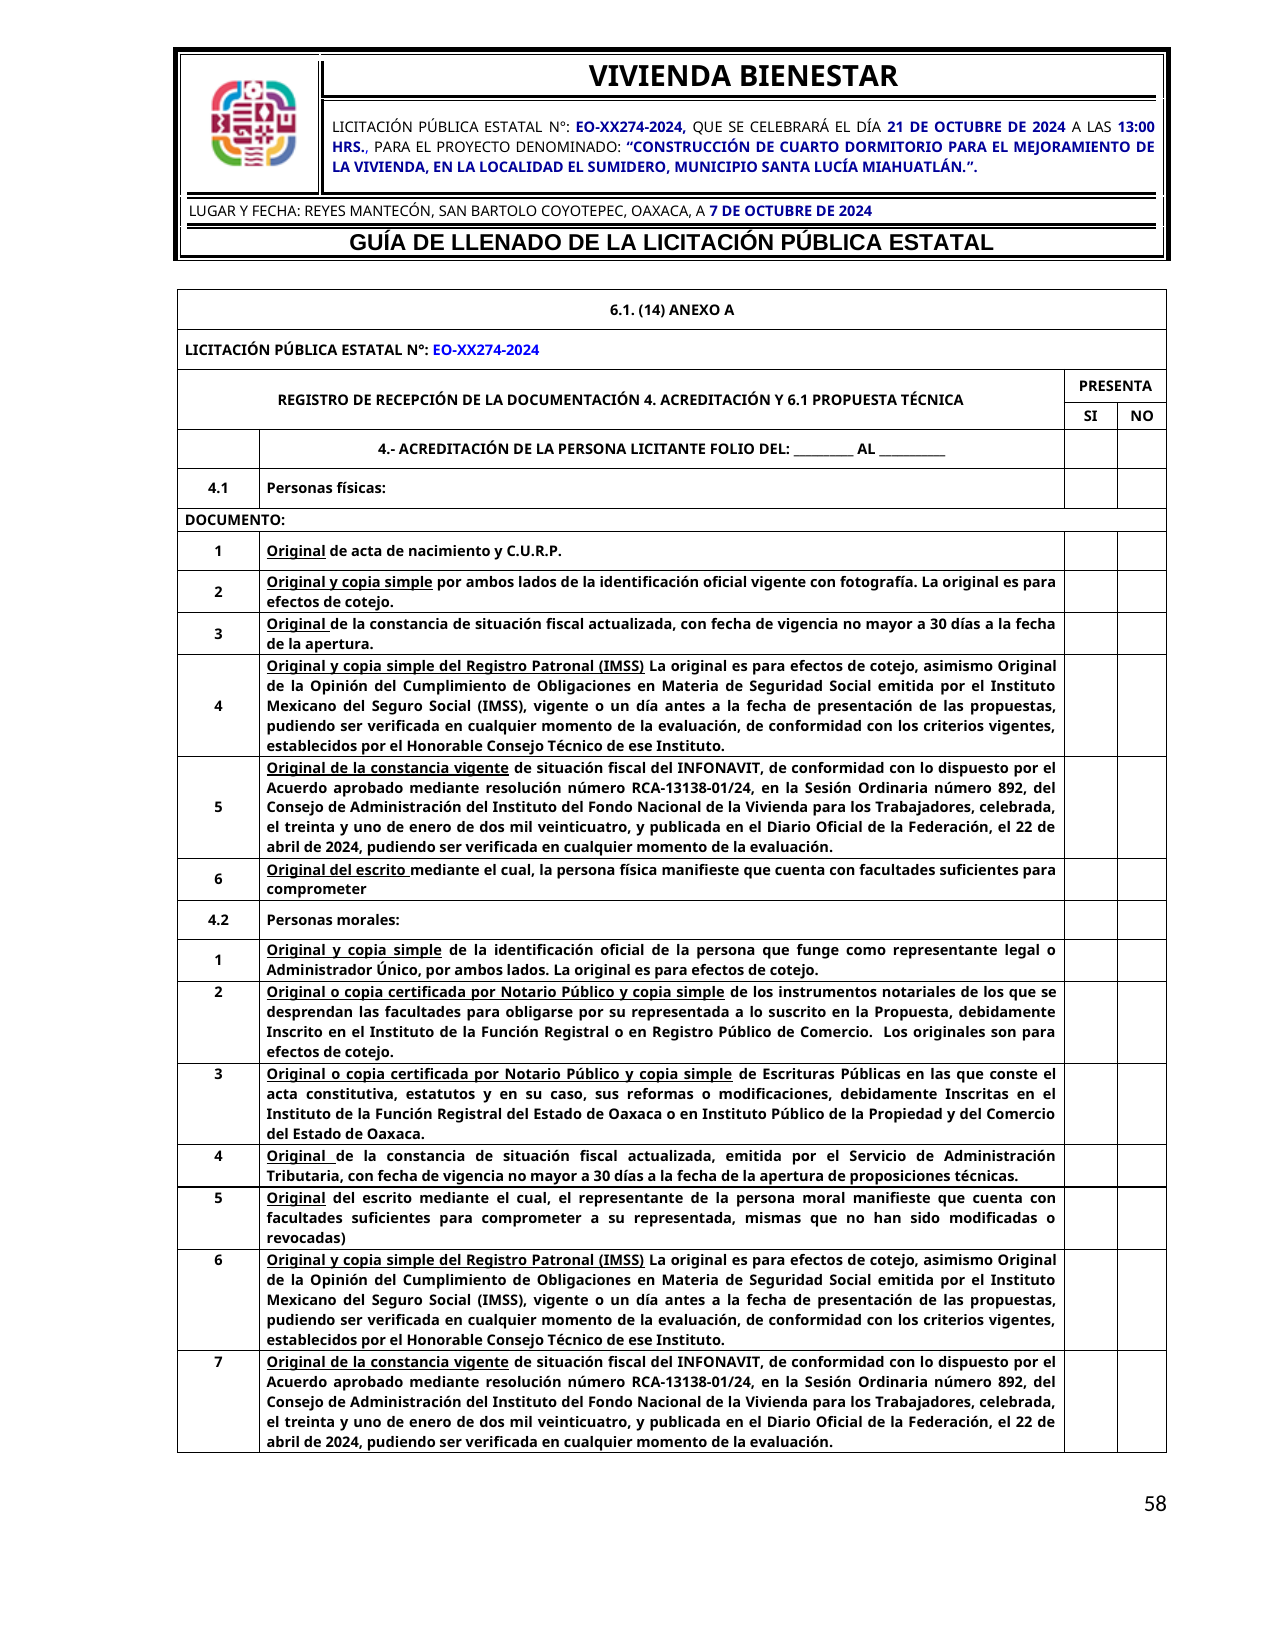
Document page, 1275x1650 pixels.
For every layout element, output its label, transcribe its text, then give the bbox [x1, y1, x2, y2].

table_cell [1118, 859, 1166, 900]
table_cell Personas físicas: [260, 469, 1064, 507]
table_cell [1065, 1145, 1117, 1186]
table_cell Original del escrito mediante el cual, el representante de la persona moral manifieste que cuenta con facultades suficientes para comprometer a su representada, mismas que no han sido modificadas o revocadas) [260, 1188, 1064, 1248]
table_cell [1118, 1188, 1166, 1248]
table_cell 5 [178, 1188, 259, 1248]
table_cell 2 [178, 982, 259, 1062]
table_cell 6 [178, 859, 259, 900]
table_cell Original y copia simple por ambos lados de la identificación oficial vigente con fotografía. La original es para efectos de cotejo. [260, 571, 1064, 612]
table_cell [1118, 1064, 1166, 1144]
table_cell Personas morales: [260, 901, 1064, 938]
table_cell 5 [178, 757, 259, 858]
table_cell 4.2 [178, 901, 259, 938]
table_cell [1065, 1250, 1117, 1350]
table_cell 4 [178, 655, 259, 756]
table_cell [1065, 1188, 1117, 1248]
table_cell [1118, 655, 1166, 756]
table_cell Original y copia simple del Registro Patronal (IMSS) La original es para efectos de cotejo, asimismo Original de la Opinión del Cumplimiento de Obligaciones en Materia de Seguridad Social emitida por el Instituto Mexicano del Seguro Social (IMSS), vigente o un día antes a la fecha de presentación de las propuestas, pudiendo ser verificada en cualquier momento de la evaluación, de conformidad con los criterios vigentes, establecidos por el Honorable Consejo Técnico de ese Instituto. [260, 655, 1064, 756]
table_cell DOCUMENTO: [178, 509, 1166, 531]
table_cell [1118, 940, 1166, 981]
table_cell Original o copia certificada por Notario Público y copia simple de los instrumentos notariales de los que se desprendan las facultades para obligarse por su representada a lo suscrito en la Propuesta, debidamente Inscrito en el Instituto de la Función Registral o en Registro Público de Comercio. Los originales son para efectos de cotejo. [260, 982, 1064, 1062]
table_cell [178, 430, 259, 468]
table_cell NO [1118, 403, 1166, 429]
table_cell [1118, 1351, 1166, 1452]
table_cell [1065, 1351, 1117, 1452]
table_cell 4.- ACREDITACIÓN DE LA PERSONA LICITANTE FOLIO DEL: __________ AL ___________ [260, 430, 1064, 468]
table_cell LICITACIÓN PÚBLICA ESTATAL N°: EO-XX274-2024 [178, 330, 1166, 369]
table_cell 3 [178, 1064, 259, 1144]
table_cell [1065, 859, 1117, 900]
table_cell 1 [178, 940, 259, 981]
table_cell [1065, 901, 1117, 938]
table_cell 2 [178, 571, 259, 612]
table_cell [1118, 430, 1166, 468]
table_cell [1118, 757, 1166, 858]
table_cell PRESENTA [1065, 370, 1166, 402]
table_cell Original de la constancia de situación fiscal actualizada, emitida por el Servicio de Administración Tributaria, con fecha de vigencia no mayor a 30 días a la fecha de la apertura de proposiciones técnicas. [260, 1145, 1064, 1186]
table_cell [1118, 982, 1166, 1062]
table_cell [1065, 1064, 1117, 1144]
table_cell 4 [178, 1145, 259, 1186]
table_cell Original de la constancia de situación fiscal actualizada, con fecha de vigencia no mayor a 30 días a la fecha de la apertura. [260, 613, 1064, 654]
table_cell 6 [178, 1250, 259, 1350]
table_cell [1118, 469, 1166, 507]
table_cell Original del escrito mediante el cual, la persona física manifieste que cuenta con facultades suficientes para comprometer [260, 859, 1064, 900]
table_cell Original de la constancia vigente de situación fiscal del INFONAVIT, de conformidad con lo dispuesto por el Acuerdo aprobado mediante resolución número RCA-13138-01/24, en la Sesión Ordinaria número 892, del Consejo de Administración del Instituto del Fondo Nacional de la Vivienda para los Trabajadores, celebrada, el treinta y uno de enero de dos mil veinticuatro, y publicada en el Diario Oficial de la Federación, el 22 de abril de 2024, pudiendo ser verificada en cualquier momento de la evaluación. [260, 1351, 1064, 1452]
table_cell [1118, 571, 1166, 612]
table_cell 3 [178, 613, 259, 654]
table_cell [1065, 532, 1117, 570]
table_cell [1118, 1250, 1166, 1350]
table_cell [1118, 532, 1166, 570]
table_cell [1118, 1145, 1166, 1186]
table_cell [1065, 982, 1117, 1062]
table_cell REGISTRO DE RECEPCIÓN DE LA DOCUMENTACIÓN 4. ACREDITACIÓN Y 6.1 PROPUESTA TÉCNICA [178, 370, 1064, 429]
table_cell SI [1065, 403, 1117, 429]
table_cell 7 [178, 1351, 259, 1452]
table_cell Original y copia simple de la identificación oficial de la persona que funge como representante legal o Administrador Único, por ambos lados. La original es para efectos de cotejo. [260, 940, 1064, 981]
table_cell [1065, 430, 1117, 468]
table_cell Original de acta de nacimiento y C.U.R.P. [260, 532, 1064, 570]
table_cell [1065, 655, 1117, 756]
table_cell [1118, 901, 1166, 938]
table_cell 1 [178, 532, 259, 570]
table_cell [1065, 613, 1117, 654]
picture [200, 73, 307, 172]
table_cell [1065, 757, 1117, 858]
table_cell Original y copia simple del Registro Patronal (IMSS) La original es para efectos de cotejo, asimismo Original de la Opinión del Cumplimiento de Obligaciones en Materia de Seguridad Social emitida por el Instituto Mexicano del Seguro Social (IMSS), vigente o un día antes a la fecha de presentación de las propuestas, pudiendo ser verificada en cualquier momento de la evaluación, de conformidad con los criterios vigentes, establecidos por el Honorable Consejo Técnico de ese Instituto. [260, 1250, 1064, 1350]
table_cell [1118, 613, 1166, 654]
table_cell Original o copia certificada por Notario Público y copia simple de Escrituras Públicas en las que conste el acta constitutiva, estatutos y en su caso, sus reformas o modificaciones, debidamente Inscritas en el Instituto de la Función Registral del Estado de Oaxaca o en Instituto Público de la Propiedad y del Comercio del Estado de Oaxaca. [260, 1064, 1064, 1144]
table_cell 4.1 [178, 469, 259, 507]
table_cell [1065, 469, 1117, 507]
table_cell [1065, 940, 1117, 981]
table_header 6.1. (14) ANEXO A [178, 290, 1166, 329]
table_cell [1065, 571, 1117, 612]
table_cell Original de la constancia vigente de situación fiscal del INFONAVIT, de conformidad con lo dispuesto por el Acuerdo aprobado mediante resolución número RCA-13138-01/24, en la Sesión Ordinaria número 892, del Consejo de Administración del Instituto del Fondo Nacional de la Vivienda para los Trabajadores, celebrada, el treinta y uno de enero de dos mil veinticuatro, y publicada en el Diario Oficial de la Federación, el 22 de abril de 2024, pudiendo ser verificada en cualquier momento de la evaluación. [260, 757, 1064, 858]
